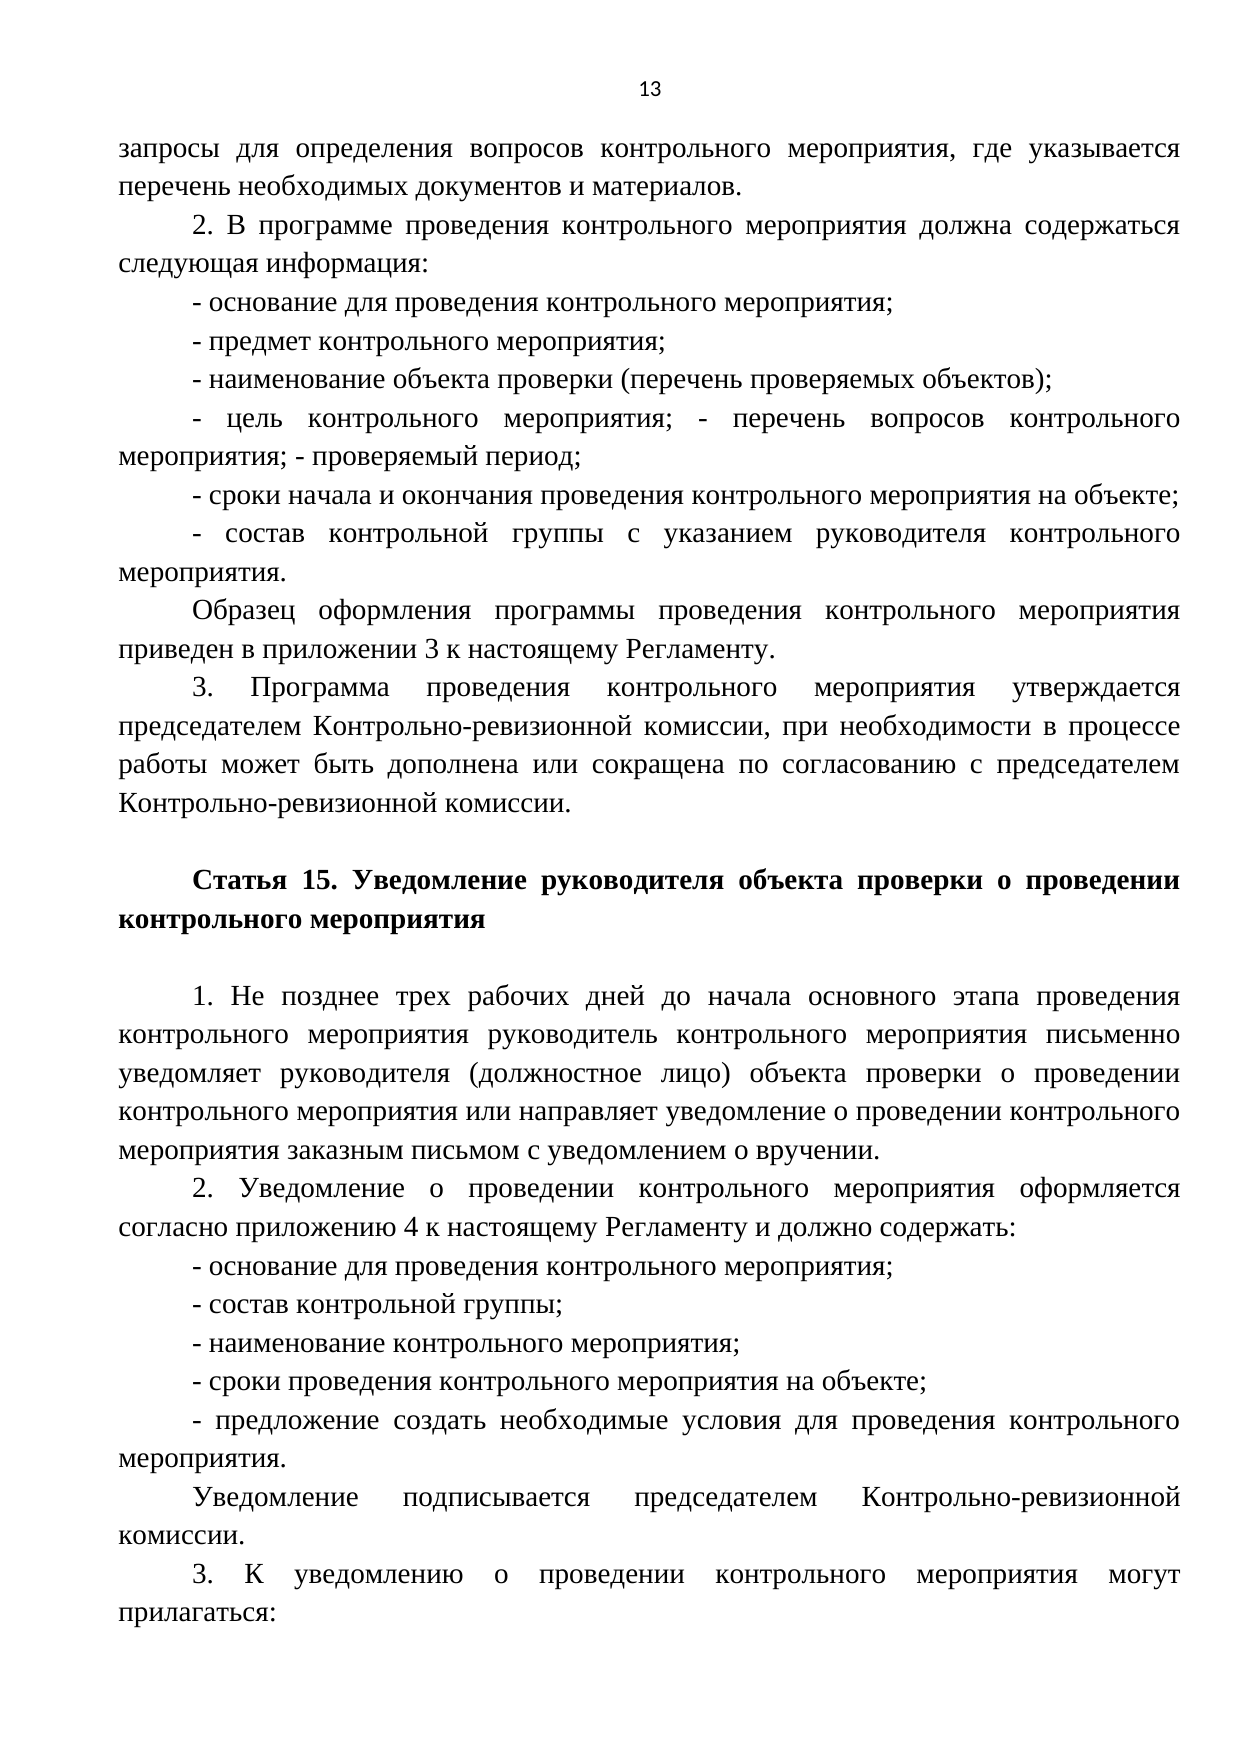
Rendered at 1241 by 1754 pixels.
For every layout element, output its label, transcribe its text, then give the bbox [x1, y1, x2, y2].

text Образец оформления программы проведения контрольного мероприятия приведен в приложении 3 к настоящему Регламенту. [118, 592, 1181, 664]
text - основание для проведения контрольного мероприятия; [118, 1248, 1181, 1281]
text - наименование контрольного мероприятия; [118, 1325, 1181, 1358]
text - сроки проведения контрольного мероприятия на объекте; [118, 1363, 1181, 1397]
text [118, 130, 1181, 202]
text Статья 15. Уведомление руководителя объекта проверки о проведении контрольного мероприятия [118, 862, 1181, 934]
text - состав контрольной группы с указанием руководителя контрольного мероприятия. [118, 515, 1181, 587]
text - предмет контрольного мероприятия; [118, 323, 1181, 356]
text - состав контрольной группы; [118, 1286, 1181, 1320]
text 3. К уведомлению о проведении контрольного мероприятия могут прилагаться: [118, 1556, 1181, 1628]
text 2. Уведомление о проведении контрольного мероприятия оформляется согласно приложению 4 к настоящему Регламенту и должно содержать: [118, 1171, 1181, 1243]
text 2. В программе проведения контрольного мероприятия должна содержаться следующая информация: [118, 207, 1181, 279]
text 3. Программа проведения контрольного мероприятия утверждается председателем Контрольно-ревизионной комиссии, при необходимости в процессе работы может быть дополнена или сокращена по согласованию с председателем Контрольно-ревизионной комиссии. [118, 669, 1181, 819]
text Уведомление подписывается председателем Контрольно-ревизионной комиссии. [118, 1479, 1181, 1551]
text - сроки начала и окончания проведения контрольного мероприятия на объекте; [118, 477, 1181, 510]
text - предложение создать необходимые условия для проведения контрольного мероприятия. [118, 1402, 1181, 1474]
text - цель контрольного мероприятия; - перечень вопросов контрольного мероприятия; - проверяемый период; [118, 400, 1181, 472]
text - наименование объекта проверки (перечень проверяемых объектов); [118, 361, 1181, 395]
text 1. Не позднее трех рабочих дней до начала основного этапа проведения контрольного мероприятия руководитель контрольного мероприятия письменно уведомляет руководителя (должностное лицо) объекта проверки о проведении контрольного мероприятия или направляет уведомление о проведении контрольного мероприятия заказным письмом с уведомлением о вручении. [118, 978, 1181, 1166]
text - основание для проведения контрольного мероприятия; [118, 284, 1181, 318]
